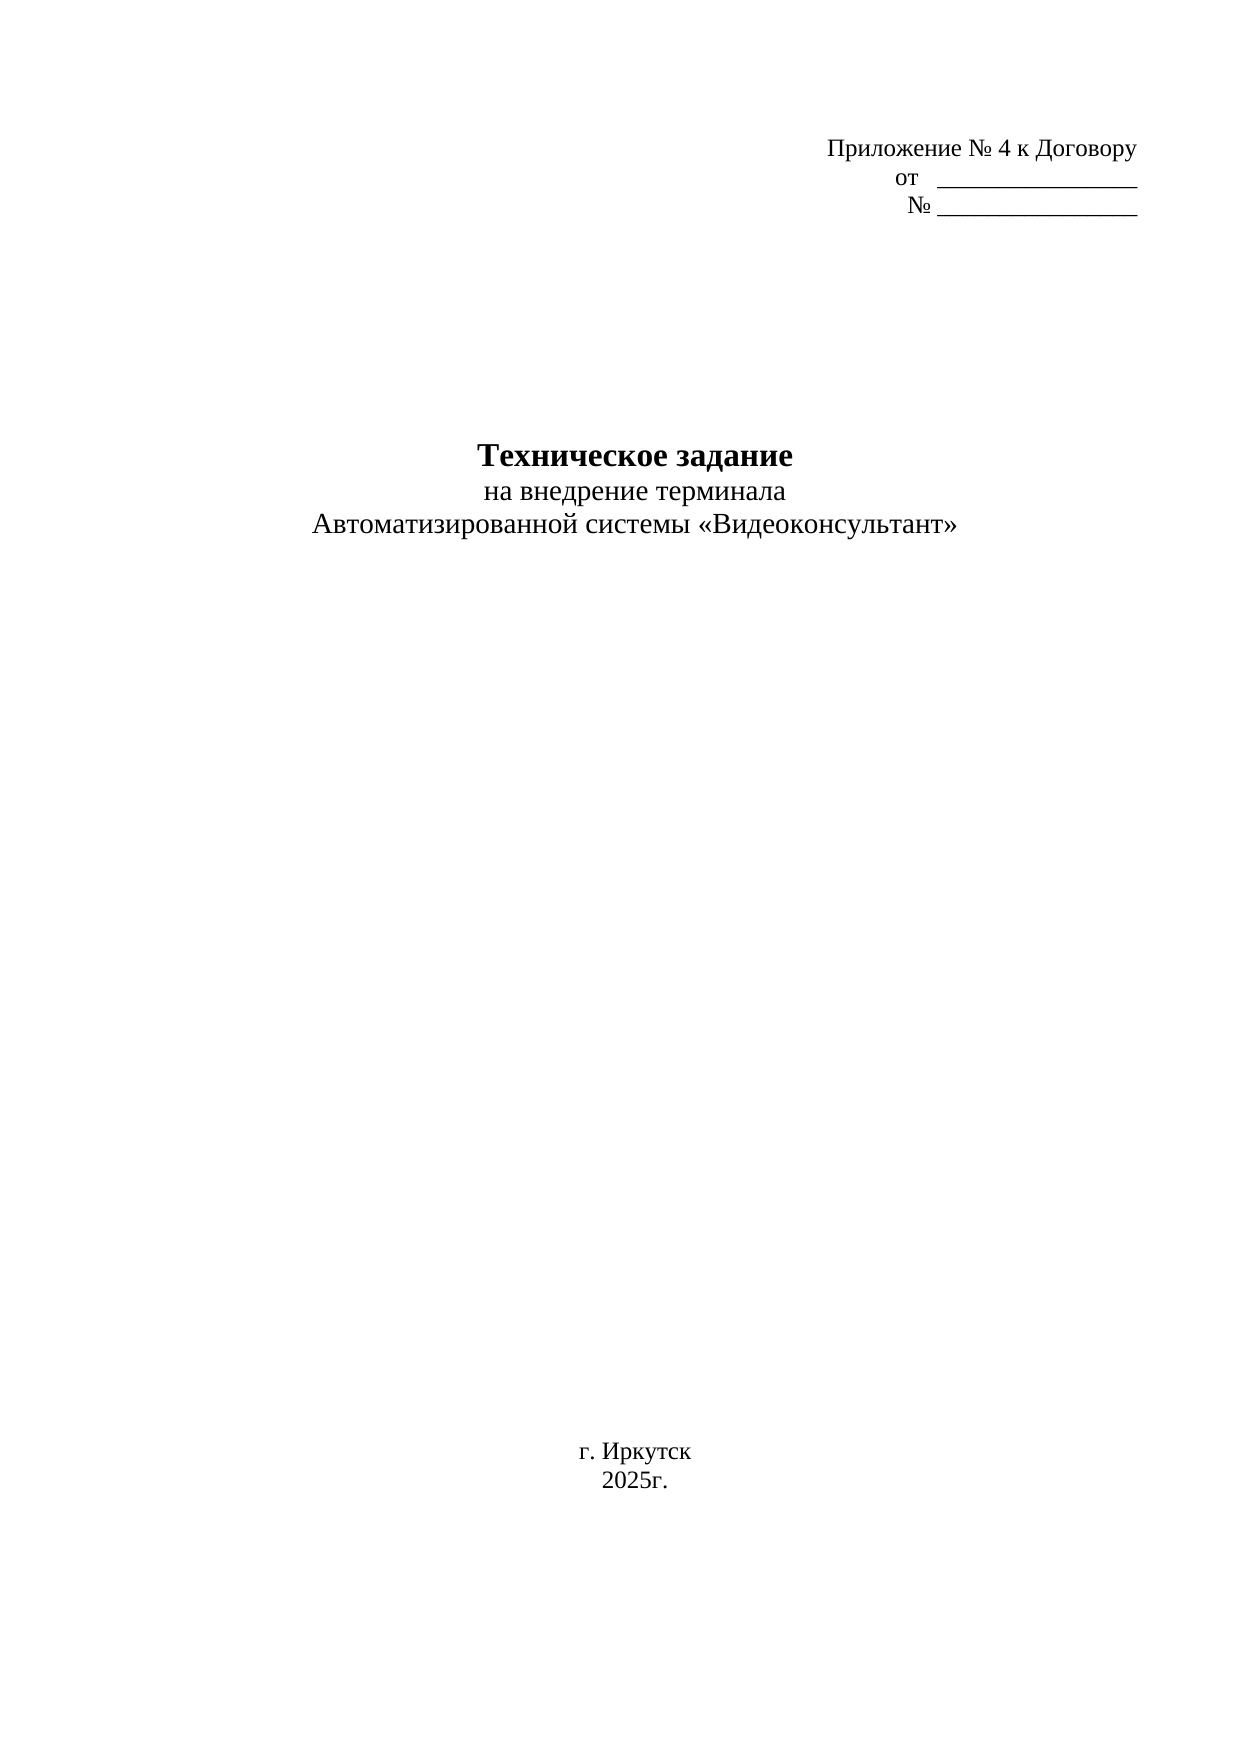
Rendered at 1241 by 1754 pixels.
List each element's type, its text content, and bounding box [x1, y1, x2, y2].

text Техническое задание [133, 435, 1137, 473]
text Приложение № 4 к Договору [738, 133, 1137, 162]
text 2025г. [133, 1465, 1137, 1494]
text г. Иркутск [133, 1436, 1137, 1465]
text Автоматизированной системы «Видеоконсультант» [133, 507, 1137, 540]
text на внедрение терминала [133, 473, 1137, 507]
text от ________________ [738, 162, 1137, 190]
text № ________________ [133, 190, 1137, 219]
